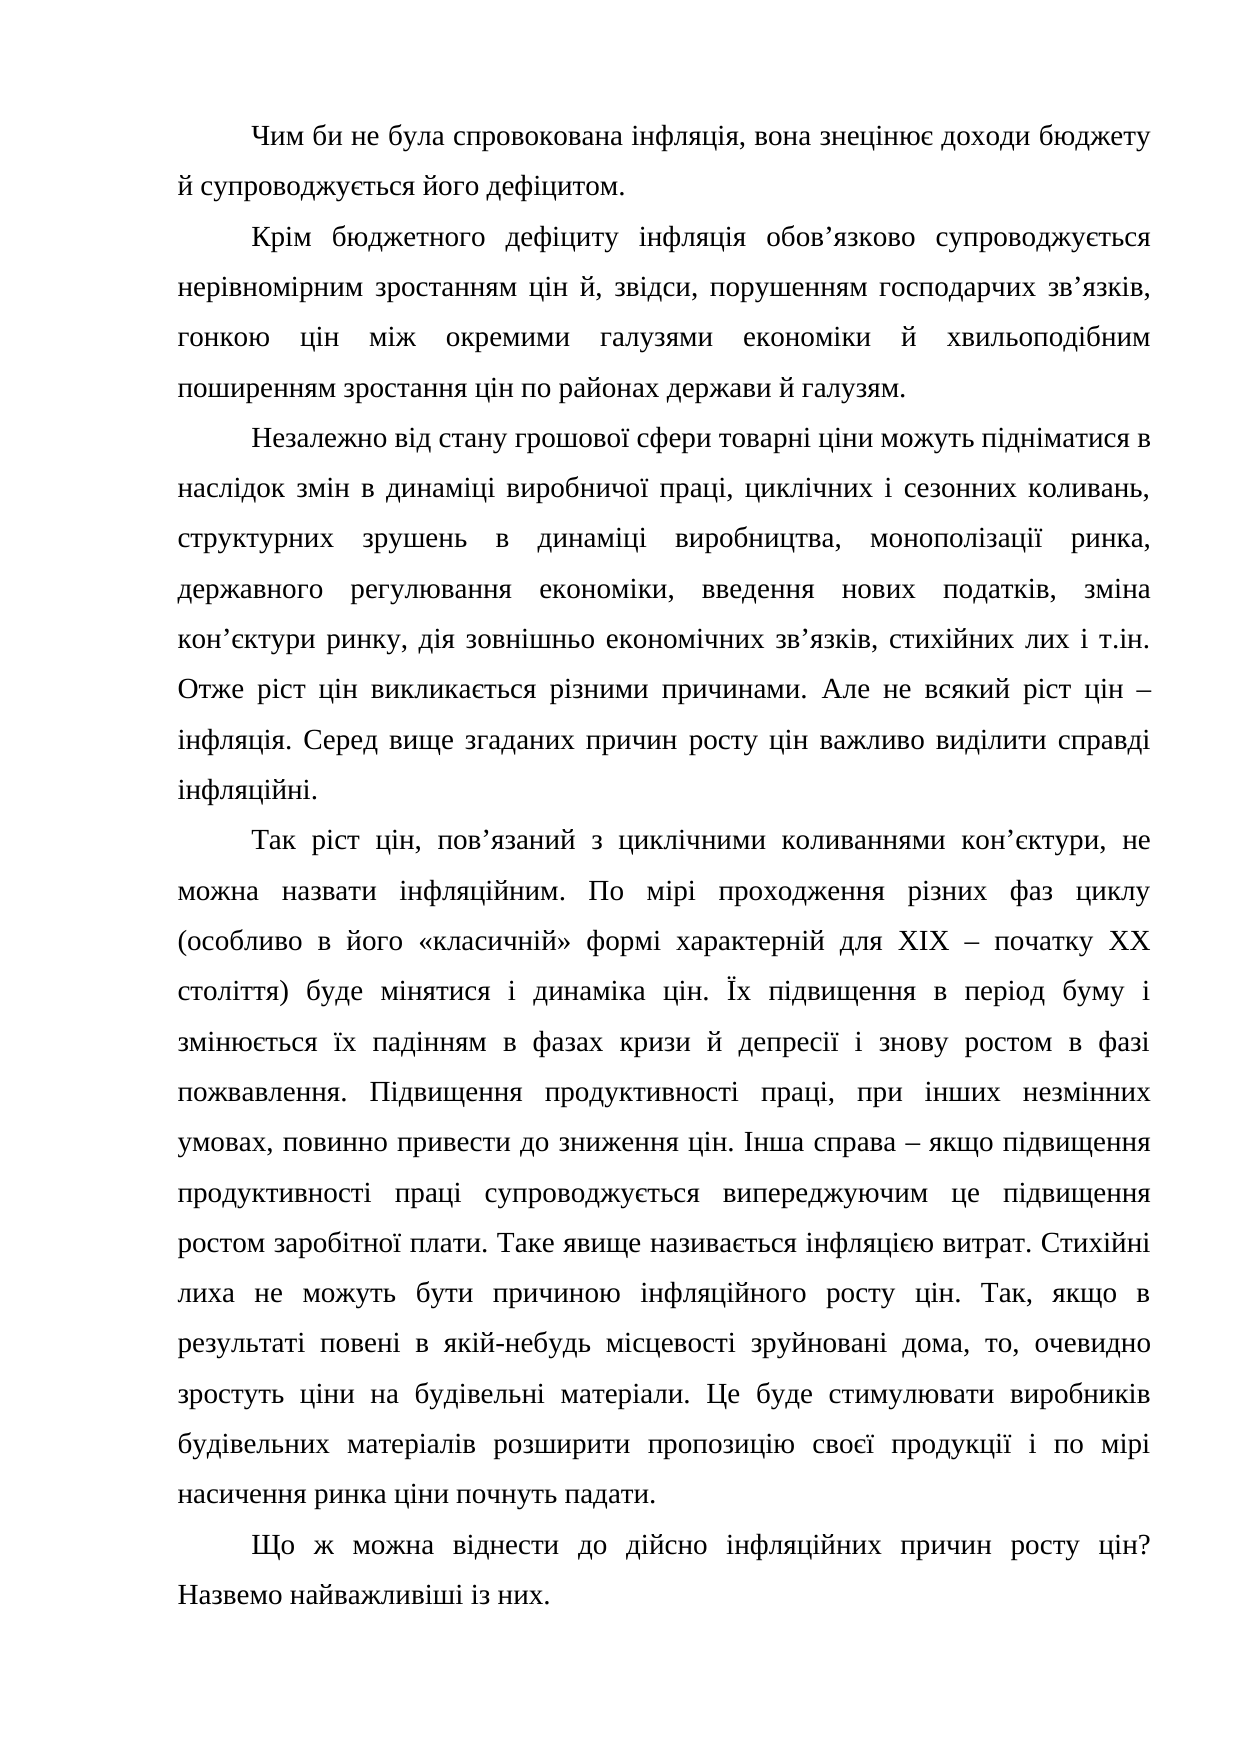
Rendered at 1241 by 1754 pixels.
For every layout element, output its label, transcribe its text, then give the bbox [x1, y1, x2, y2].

text Незалежно від стану грошової сфери товарні ціни можуть підніматися в наслідок змін в динаміці виробничої праці, циклічних і сезонних коливань, структурних зрушень в динаміці виробництва, монополізації ринка, державного регулювання економіки, введення нових податків, зміна кон’єктури ринку, дія зовнішньо економічних зв’язків, стихійних лих і т.ін. Отже ріст цін викликається різними причинами. Але не всякий ріст цін – інфляція. Серед вище згаданих причин росту цін важливо виділити справді інфляційні. [177, 420, 1152, 806]
text Крім бюджетного дефіциту інфляція обов’язково супроводжується нерівномірним зростанням цін й, звідси, порушенням господарчих зв’язків, гонкою цін між окремими галузями економіки й хвильоподiбним поширенням зростання цін по районах держави й галузям. [177, 219, 1152, 403]
text Чим би не була спровокована інфляція, вона знецінює доходи бюджету й супроводжується його дефіцитом. [177, 118, 1152, 202]
text Що ж можна віднести до дійсно інфляційних причин росту цін? Назвемо найважливіші із них. [177, 1527, 1152, 1611]
text Так ріст цін, пов’язаний з циклічними коливаннями кон’єктури, не можна назвати інфляційним. По мірі проходження різних фаз циклу (особливо в його «класичній» формі характерній для ХІХ – початку ХХ століття) буде мінятися і динаміка цін. Їх підвищення в період буму і змінюється їх падінням в фазах кризи й депресії і знову ростом в фазі пожвавлення. Підвищення продуктивності праці, при інших незмінних умовах, повинно привести до зниження цін. Інша справа – якщо підвищення продуктивності праці супроводжується випереджуючим це підвищення ростом заробітної плати. Таке явище називається інфляцією витрат. Стихійні лиха не можуть бути причиною інфляційного росту цін. Так, якщо в результаті повені в якій-небудь місцевості зруйновані дома, то, очевидно зростуть ціни на будівельні матеріали. Це буде стимулювати виробників будівельних матеріалів розширити пропозицію своєї продукції і по мірі насичення ринка ціни почнуть падати. [177, 822, 1152, 1510]
